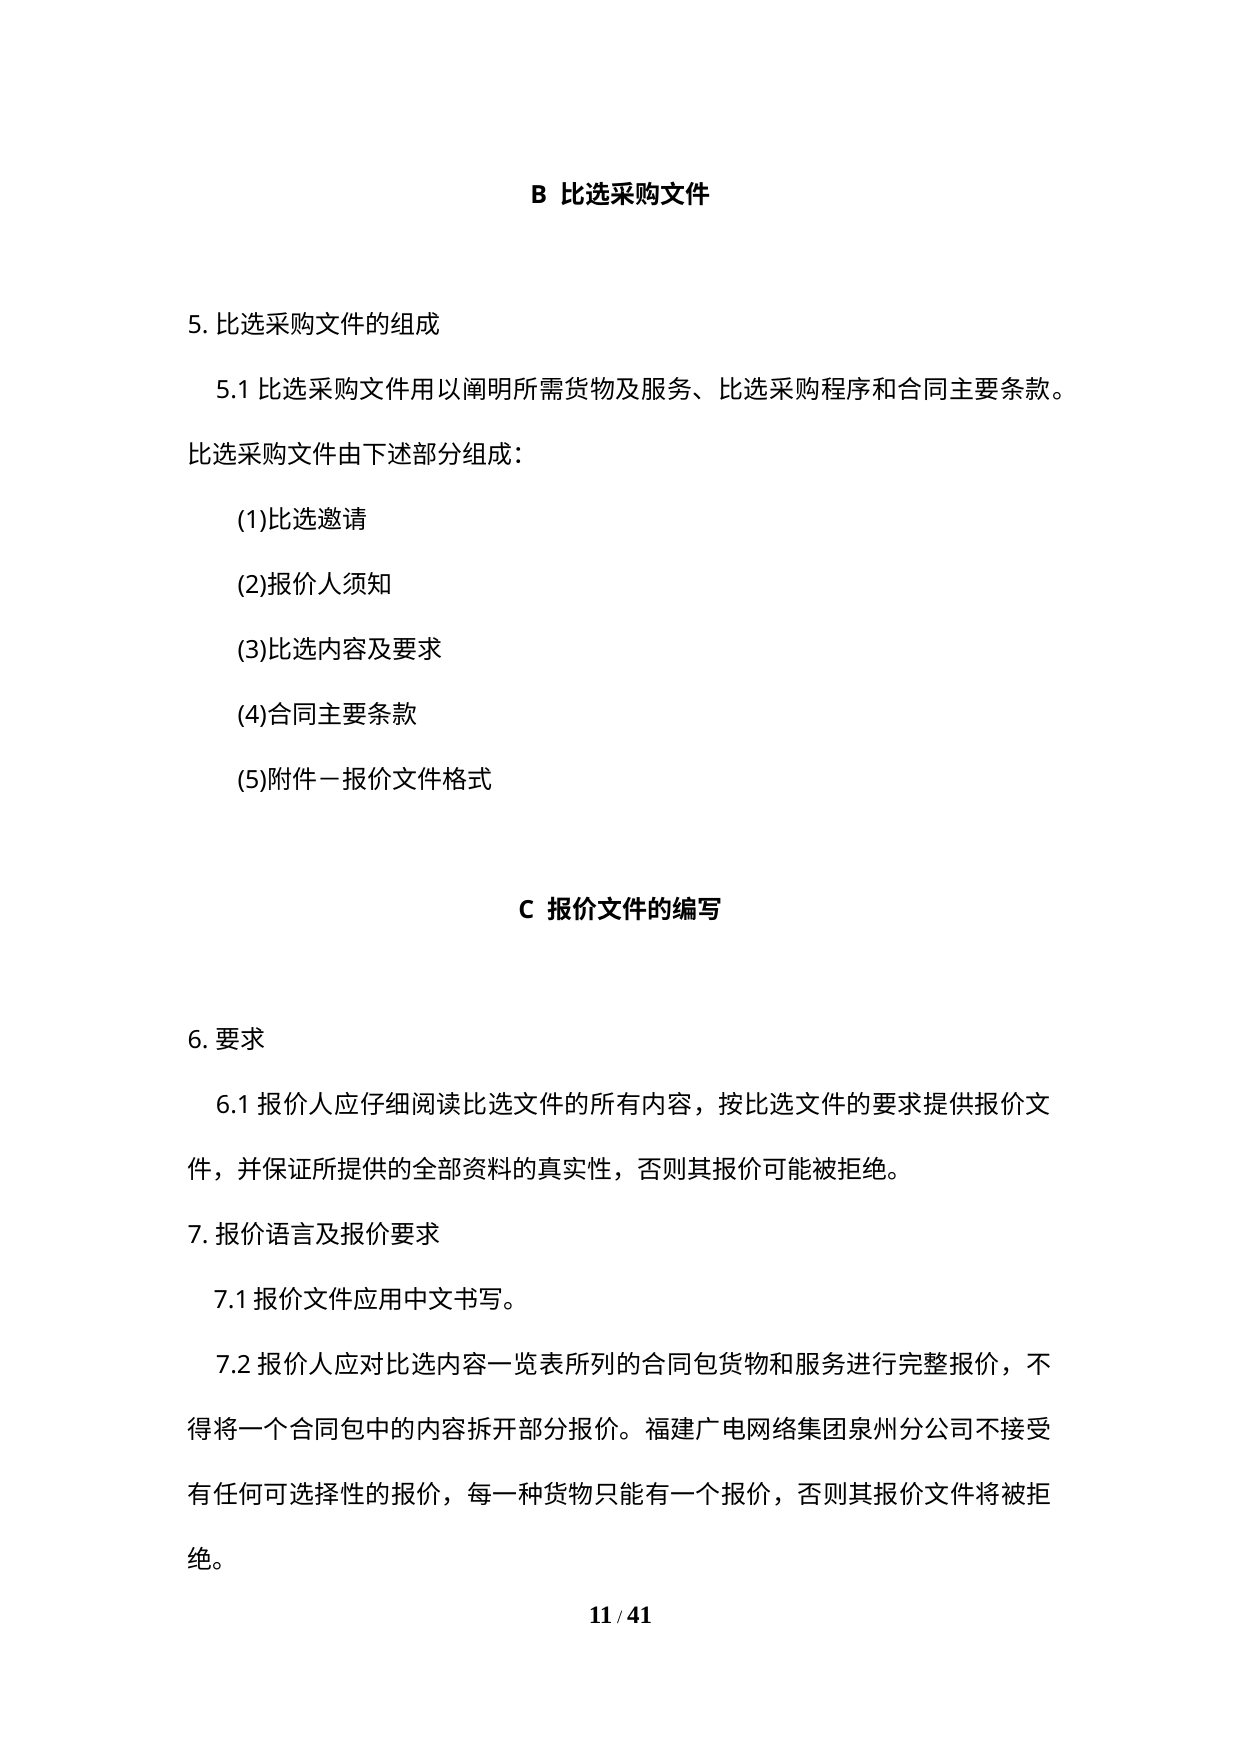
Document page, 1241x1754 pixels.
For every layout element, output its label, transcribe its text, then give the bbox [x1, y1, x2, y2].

text (3)比选内容及要求 [187, 615, 1053, 680]
text C 报价文件的编写 [187, 875, 1053, 940]
text 6. 要求 [187, 1005, 1053, 1070]
text B 比选采购文件 [187, 160, 1053, 225]
text 7.1报价文件应用中文书写。 [187, 1265, 1053, 1330]
text 6.1报价人应仔细阅读比选文件的所有内容，按比选文件的要求提供报价文件，并保证所提供的全部资料的真实性，否则其报价可能被拒绝。 [187, 1070, 1053, 1200]
text 5. 比选采购文件的组成 [187, 290, 1053, 355]
text 7. 报价语言及报价要求 [187, 1200, 1053, 1265]
text (2)报价人须知 [187, 550, 1053, 615]
text (4)合同主要条款 [187, 680, 1053, 745]
text (1)比选邀请 [187, 485, 1053, 550]
text (5)附件－报价文件格式 [187, 745, 1053, 810]
text 7.2报价人应对比选内容一览表所列的合同包货物和服务进行完整报价，不得将一个合同包中的内容拆开部分报价。福建广电网络集团泉州分公司不接受有任何可选择性的报价，每一种货物只能有一个报价，否则其报价文件将被拒绝。 [187, 1330, 1053, 1590]
text 5.1比选采购文件用以阐明所需货物及服务、比选采购程序和合同主要条款。比选采购文件由下述部分组成： [187, 355, 1053, 485]
